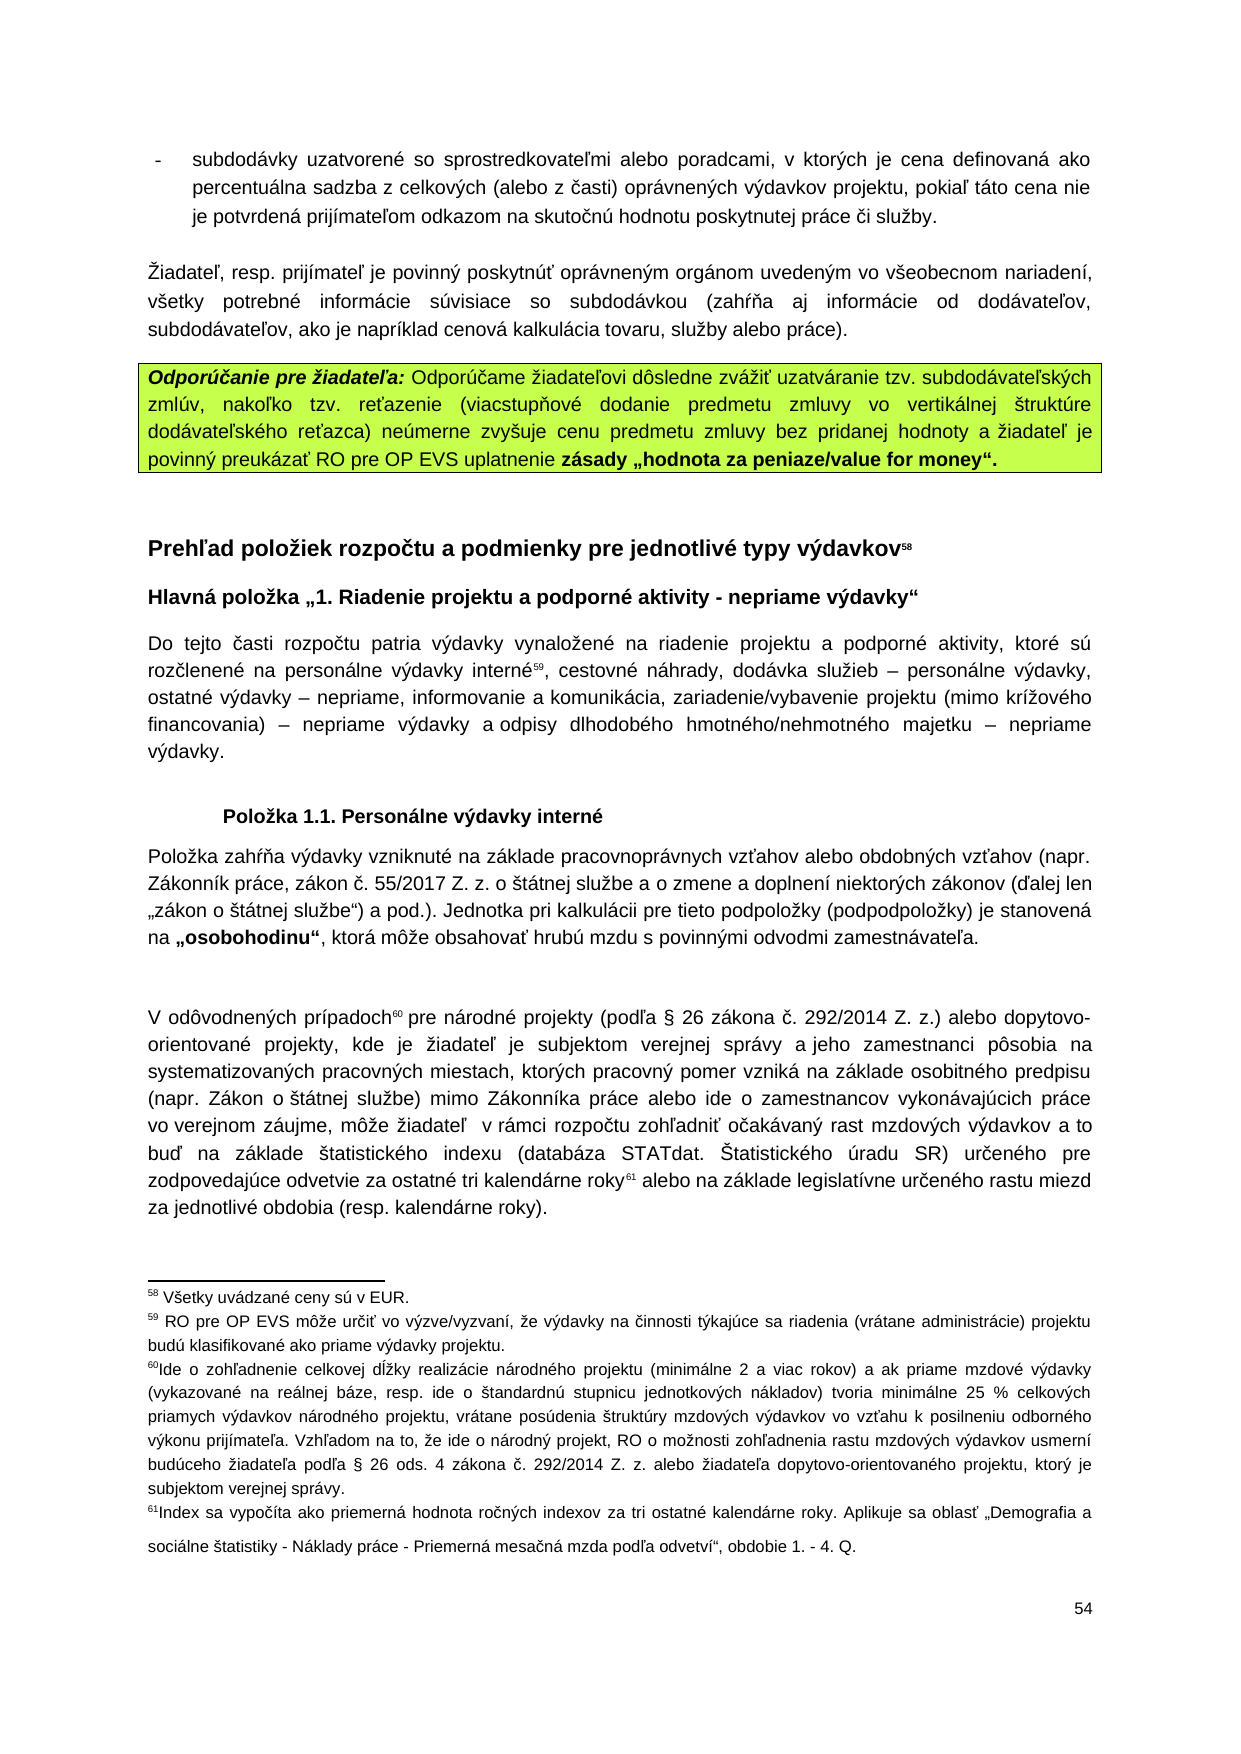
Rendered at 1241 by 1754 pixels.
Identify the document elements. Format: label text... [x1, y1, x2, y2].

text Odporúčanie pre žiadateľa: Odporúčame žiadateľovi dôsledne zvážiť uzatváranie tzv. subdodávateľských zmlúv, nakoľko tzv. reťazenie (viacstupňové dodanie predmetu zmluvy vo vertikálnej štruktúre dodávateľského reťazca) neúmerne zvyšuje cenu predmetu zmluvy bez pridanej hodnoty a žiadateľ je povinný preukázať RO pre OP EVS uplatnenie zásady „hodnota za peniaze/value for money“. [139, 364, 1101, 472]
text Položka 1.1. Personálne výdavky interné [148, 805, 1092, 828]
text Prehľad položiek rozpočtu a podmienky pre jednotlivé typy výdavkov [148, 535, 1092, 562]
text Žiadateľ, resp. prijímateľ je povinný poskytnúť oprávneným orgánom uvedeným vo všeobecnom nariadení, všetky potrebné informácie súvisiace so subdodávkou (zahŕňa aj informácie od dodávateľov, subdodávateľov, ako je napríklad cenová kalkulácia tovaru, služby alebo práce). [148, 261, 1092, 341]
text Do tejto časti rozpočtu patria výdavky vynaložené na riadenie projektu a podporné aktivity, ktoré sú rozčlenené na personálne výdavky interné, cestovné náhrady, dodávka služieb – personálne výdavky, ostatné výdavky – nepriame, informovanie a komunikácia, zariadenie/vybavenie projektu (mimo krížového financovania) – nepriame výdavky a odpisy dlhodobého hmotného/nehmotného majetku – nepriame výdavky. [148, 632, 1092, 763]
text V odôvodnených prípadoch pre národné projekty (podľa § 26 zákona č. 292/2014 Z. z.) alebo dopytovo-orientované projekty, kde je žiadateľ je subjektom verejnej správy a jeho zamestnanci pôsobia na systematizovaných pracovných miestach, ktorých pracovný pomer vzniká na základe osobitného predpisu (napr. Zákon o štátnej službe) mimo Zákonníka práce alebo ide o zamestnancov vykonávajúcich práce vo verejnom záujme, môže žiadateľ v rámci rozpočtu zohľadniť očakávaný rast mzdových výdavkov a to buď na základe štatistického indexu (databáza STATdat. Štatistického úradu SR) určeného pre zodpovedajúce odvetvie za ostatné tri kalendárne roky alebo na základe legislatívne určeného rastu miezd za jednotlivé obdobia (resp. kalendárne roky). [148, 1006, 1092, 1219]
list subdodávky uzatvorené so sprostredkovateľmi alebo poradcami, v ktorých je cena definovaná ako percentuálna sadzba z celkových (alebo z časti) oprávnených výdavkov projektu, pokiaľ táto cena nie je potvrdená prijímateľom odkazom na skutočnú hodnotu poskytnutej práce či služby. [154, 148, 1092, 227]
text Hlavná položka „1. Riadenie projektu a podporné aktivity - nepriame výdavky“ [148, 585, 1092, 609]
text Položka zahŕňa výdavky vzniknuté na základe pracovnoprávnych vzťahov alebo obdobných vzťahov (napr. Zákonník práce, zákon č. 55/2017 Z. z. o štátnej službe a o zmene a doplnení niektorých zákonov (ďalej len „zákon o štátnej službe“) a pod.). Jednotka pri kalkulácii pre tieto podpoložky (podpodpoložky) je stanovená na „osobohodinu“, ktorá môže obsahovať hrubú mzdu s povinnými odvodmi zamestnávateľa. [148, 845, 1092, 949]
